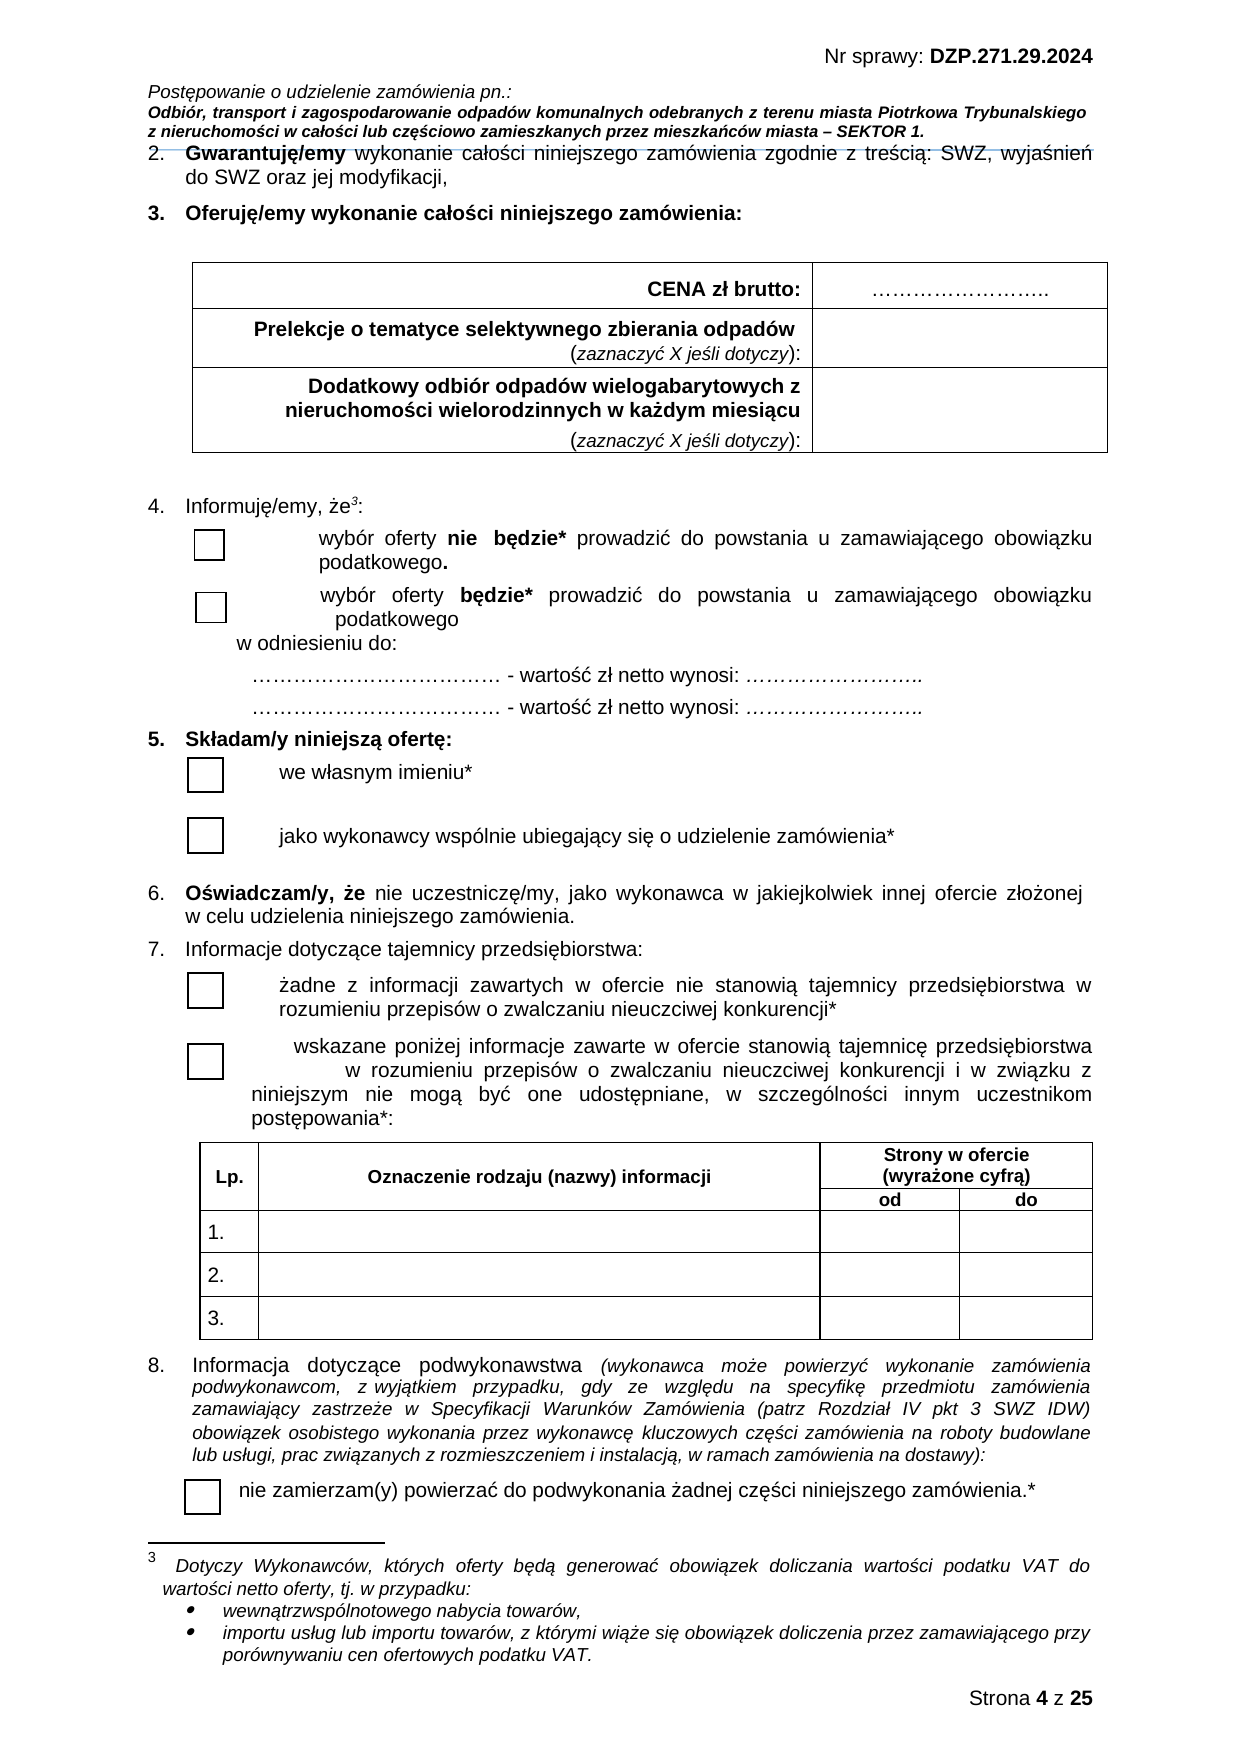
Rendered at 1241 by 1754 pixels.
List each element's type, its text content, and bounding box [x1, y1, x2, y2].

table_header …………………….. [813, 263, 1107, 308]
table_cell 3. [201, 1297, 258, 1339]
table_cell [821, 1211, 959, 1252]
table_cell Prelekcje o tematyce selektywnego zbierania odpadów (zaznaczyć X jeśli dotyczy): [193, 309, 812, 367]
text jako wykonawcy wspólnie ubiegający się o udzielenie zamówienia* [224, 824, 1093, 848]
table_cell [259, 1253, 819, 1296]
table_cell [821, 1253, 959, 1296]
table_cell 2. [201, 1253, 258, 1296]
text wskazane poniżej informacje zawarte w ofercie stanowią tajemnicę przedsiębiorstwa w rozumieniu przepisów o zwalczaniu nieuczciwej konkurencji i w związku z niniejszym nie mogą być one udostępniane, w szczególności innym uczestnikom postępowania*: [200, 1033, 1093, 1129]
table_cell [960, 1297, 1092, 1339]
table_cell od [821, 1189, 959, 1210]
table_cell [259, 1211, 819, 1252]
text nie zamierzam(y) powierzać do podwykonania żadnej części niniejszego zamówienia.* [148, 1477, 1093, 1501]
list Informacje dotyczące tajemnicy przedsiębiorstwa: [148, 937, 1093, 961]
table_cell [259, 1297, 819, 1339]
table_header Oznaczenie rodzaju (nazwy) informacji [259, 1143, 819, 1210]
table_cell 1. [201, 1211, 258, 1252]
table_cell [960, 1211, 1092, 1252]
text we własnym imieniu* [224, 759, 1093, 783]
list Gwarantuję/emy wykonanie całości niniejszego zamówienia zgodnie z treścią: SWZ, wyjaśnień do SWZ oraz jej modyfikacji, [148, 141, 1093, 189]
table_cell [960, 1253, 1092, 1296]
list Informuję/emy, że: [148, 494, 1093, 518]
list Oferuję/emy wykonanie całości niniejszego zamówienia: [148, 201, 1093, 225]
text ……………………………… - wartość zł netto wynosi: …………………….. [251, 695, 1093, 719]
list Składam/y niniejszą ofertę: [148, 727, 1093, 751]
table_cell Dodatkowy odbiór odpadów wielogabarytowych z nieruchomości wielorodzinnych w każdym miesiącu (zaznaczyć X jeśli dotyczy): [193, 368, 812, 452]
table_header Lp. [201, 1143, 258, 1210]
list Oświadczam/y, że nie uczestniczę/my, jako wykonawca w jakiejkolwiek innej ofercie złożonej w celu udzielenia niniejszego zamówienia. [148, 880, 1093, 928]
text żadne z informacji zawartych w ofercie nie stanowią tajemnicy przedsiębiorstwa w rozumieniu przepisów o zwalczaniu nieuczciwej konkurencji* [185, 973, 1093, 1021]
list Informacja dotyczące podwykonawstwa (wykonawca może powierzyć wykonanie zamówienia podwykonawcom, z wyjątkiem przypadku, gdy ze względu na specyfikę przedmiotu zamówienia zamawiający zastrzeże w Specyfikacji Warunków Zamówienia (patrz Rozdział IV pkt 3 SWZ IDW) obowiązek osobistego wykonania przez wykonawcę kluczowych części zamówienia na roboty budowlane lub usługi, prac związanych z rozmieszczeniem i instalacją, w ramach zamówienia na dostawy): [148, 1352, 1093, 1465]
table_cell do [960, 1189, 1092, 1210]
text ……………………………… - wartość zł netto wynosi: …………………….. [251, 663, 1093, 687]
text wybór oferty będzie* prowadzić do powstania u zamawiającego obowiązku podatkowego w odniesieniu do: [222, 582, 1093, 654]
table_cell [821, 1297, 959, 1339]
table_header CENA zł brutto: [193, 263, 812, 308]
table_header Strony w ofercie (wyrażone cyfrą) [821, 1143, 1092, 1188]
table_cell [813, 309, 1107, 367]
text wybór oferty nie będzie* prowadzić do powstania u zamawiającego obowiązku podatkowego. [222, 526, 1093, 574]
table_cell [813, 368, 1107, 452]
